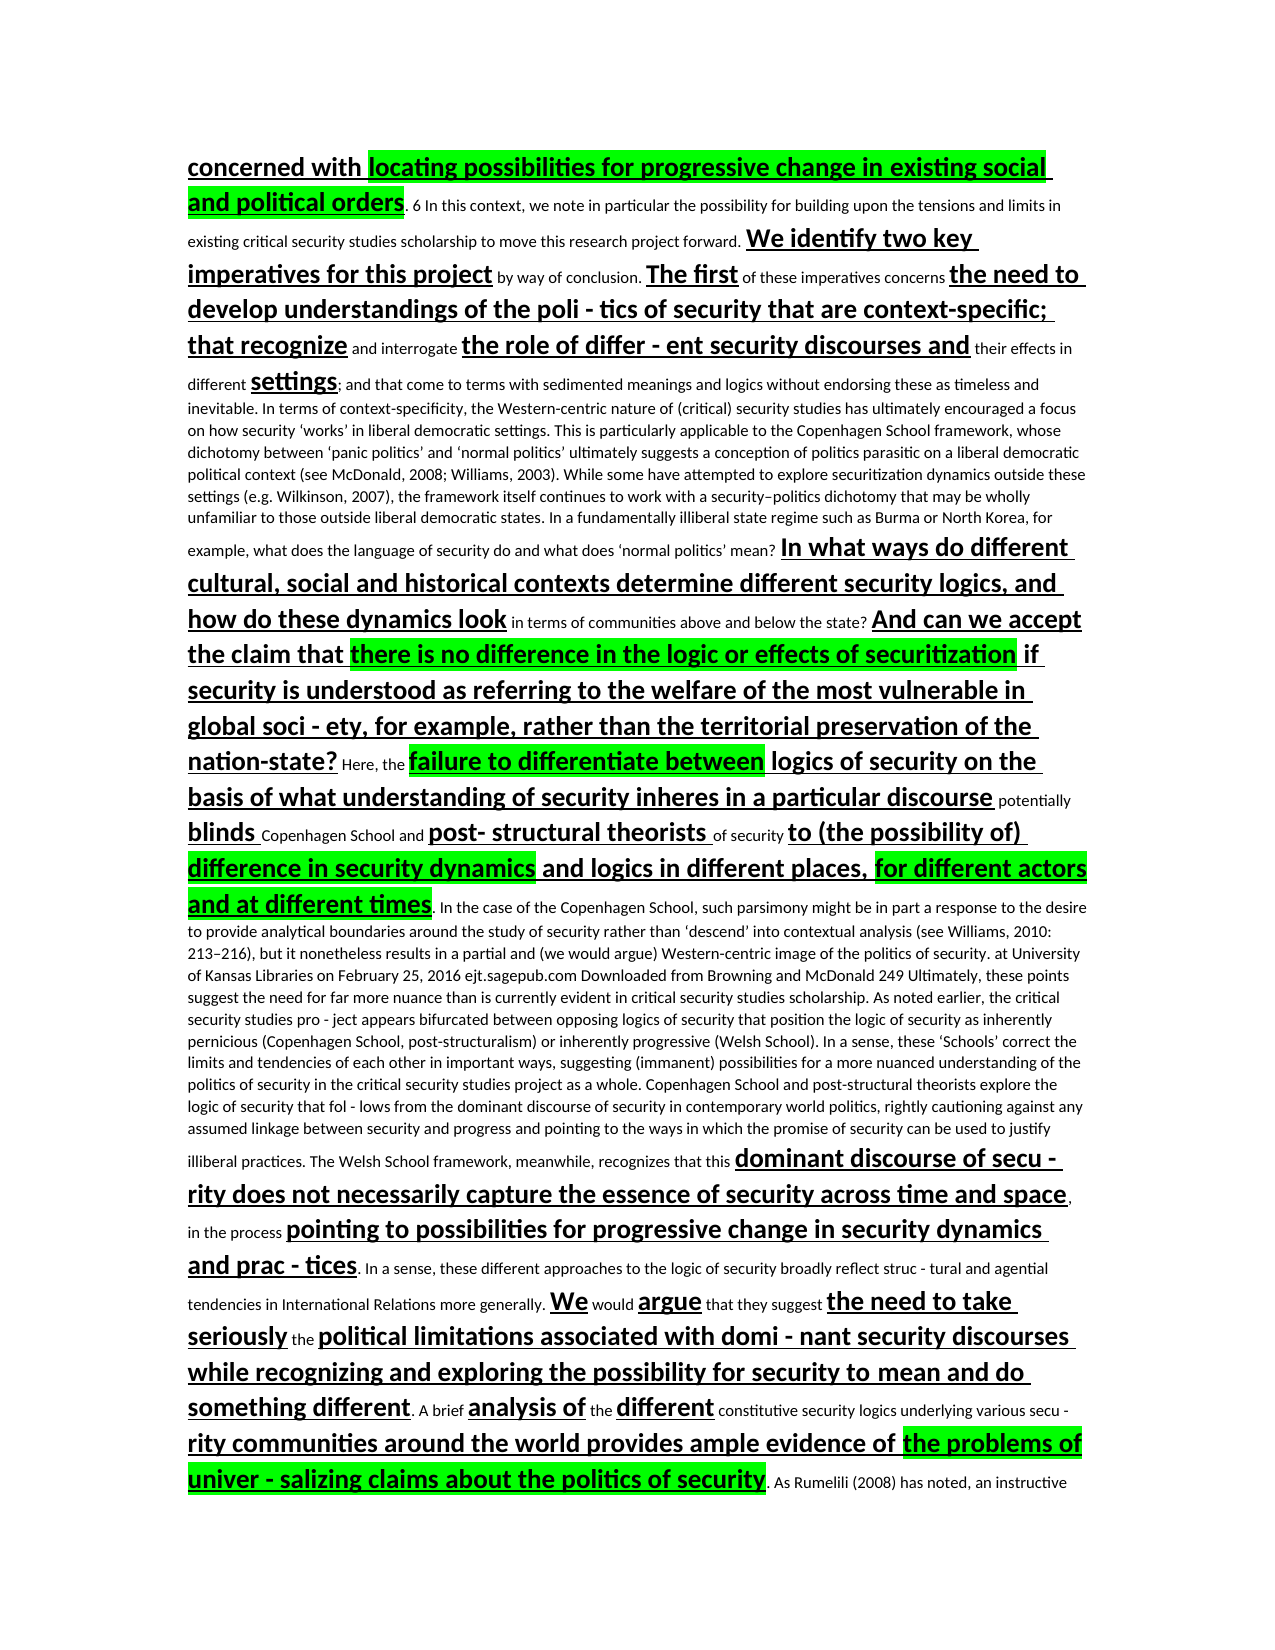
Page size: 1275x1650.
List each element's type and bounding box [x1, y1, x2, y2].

text [187, 880, 1087, 1495]
text [187, 150, 1087, 879]
